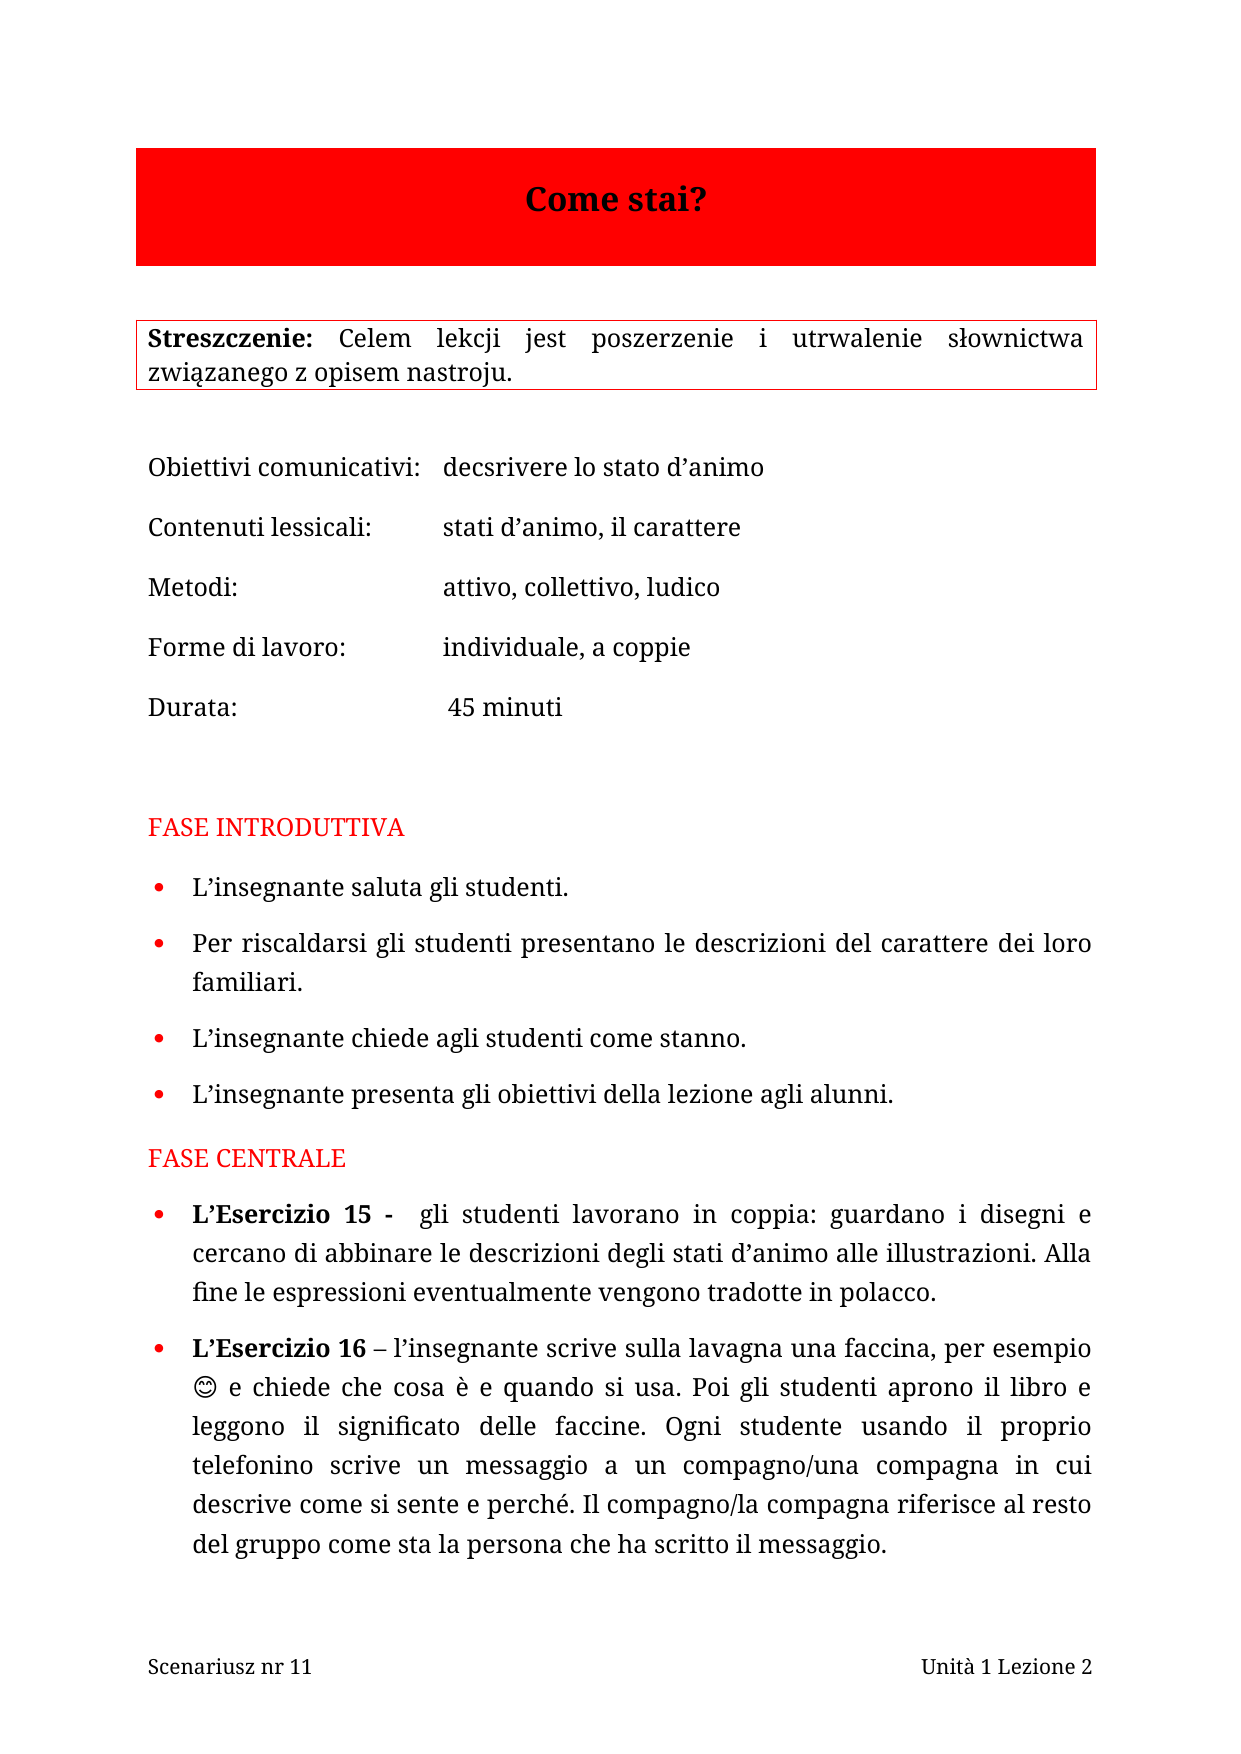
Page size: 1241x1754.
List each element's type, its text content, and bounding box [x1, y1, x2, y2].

list L’Esercizio 16 – l’insegnante scrive sulla lavagna una faccina, per esempio 😊 e chiede che cosa è e quando si usa. Poi gli studenti aprono il libro e leggono il significato delle faccine. Ogni studente usando il proprio telefonino scrive un messaggio a un compagno/una compagna in cui descrive come si sente e perché. Il compagno/la compagna riferisce al resto del gruppo come sta la persona che ha scritto il messaggio. [154, 1331, 1093, 1560]
text Contenuti lessicali: stati d’animo, il carattere [148, 510, 1093, 544]
table_header Come stai? [136, 148, 1096, 266]
text FASE CENTRALE [148, 1141, 1093, 1174]
table_header Streszczenie: Celem lekcji jest poszerzenie i utrwalenie słownictwa związanego z opisem nastroju. [137, 321, 1096, 389]
text FASE INTRODUTTIVA [148, 810, 1093, 844]
text Forme di lavoro: individuale, a coppie [148, 630, 1093, 664]
list L’insegnante presenta gli obiettivi della lezione agli alunni. [154, 1076, 1093, 1110]
text Metodi: attivo, collettivo, ludico [148, 570, 1093, 604]
list Per riscaldarsi gli studenti presentano le descrizioni del carattere dei loro familiari. [154, 926, 1093, 999]
list L’Esercizio 15 - gli studenti lavorano in coppia: guardano i disegni e cercano di abbinare le descrizioni degli stati d’animo alle illustrazioni. Alla fine le espressioni eventualmente vengono tradotte in polacco. [154, 1196, 1093, 1309]
list L’insegnante chiede agli studenti come stanno. [154, 1021, 1093, 1054]
list L’insegnante saluta gli studenti. [154, 870, 1093, 904]
text Obiettivi comunicativi: decsrivere lo stato d’animo [148, 450, 1093, 484]
text Durata: 45 minuti [148, 690, 1093, 724]
